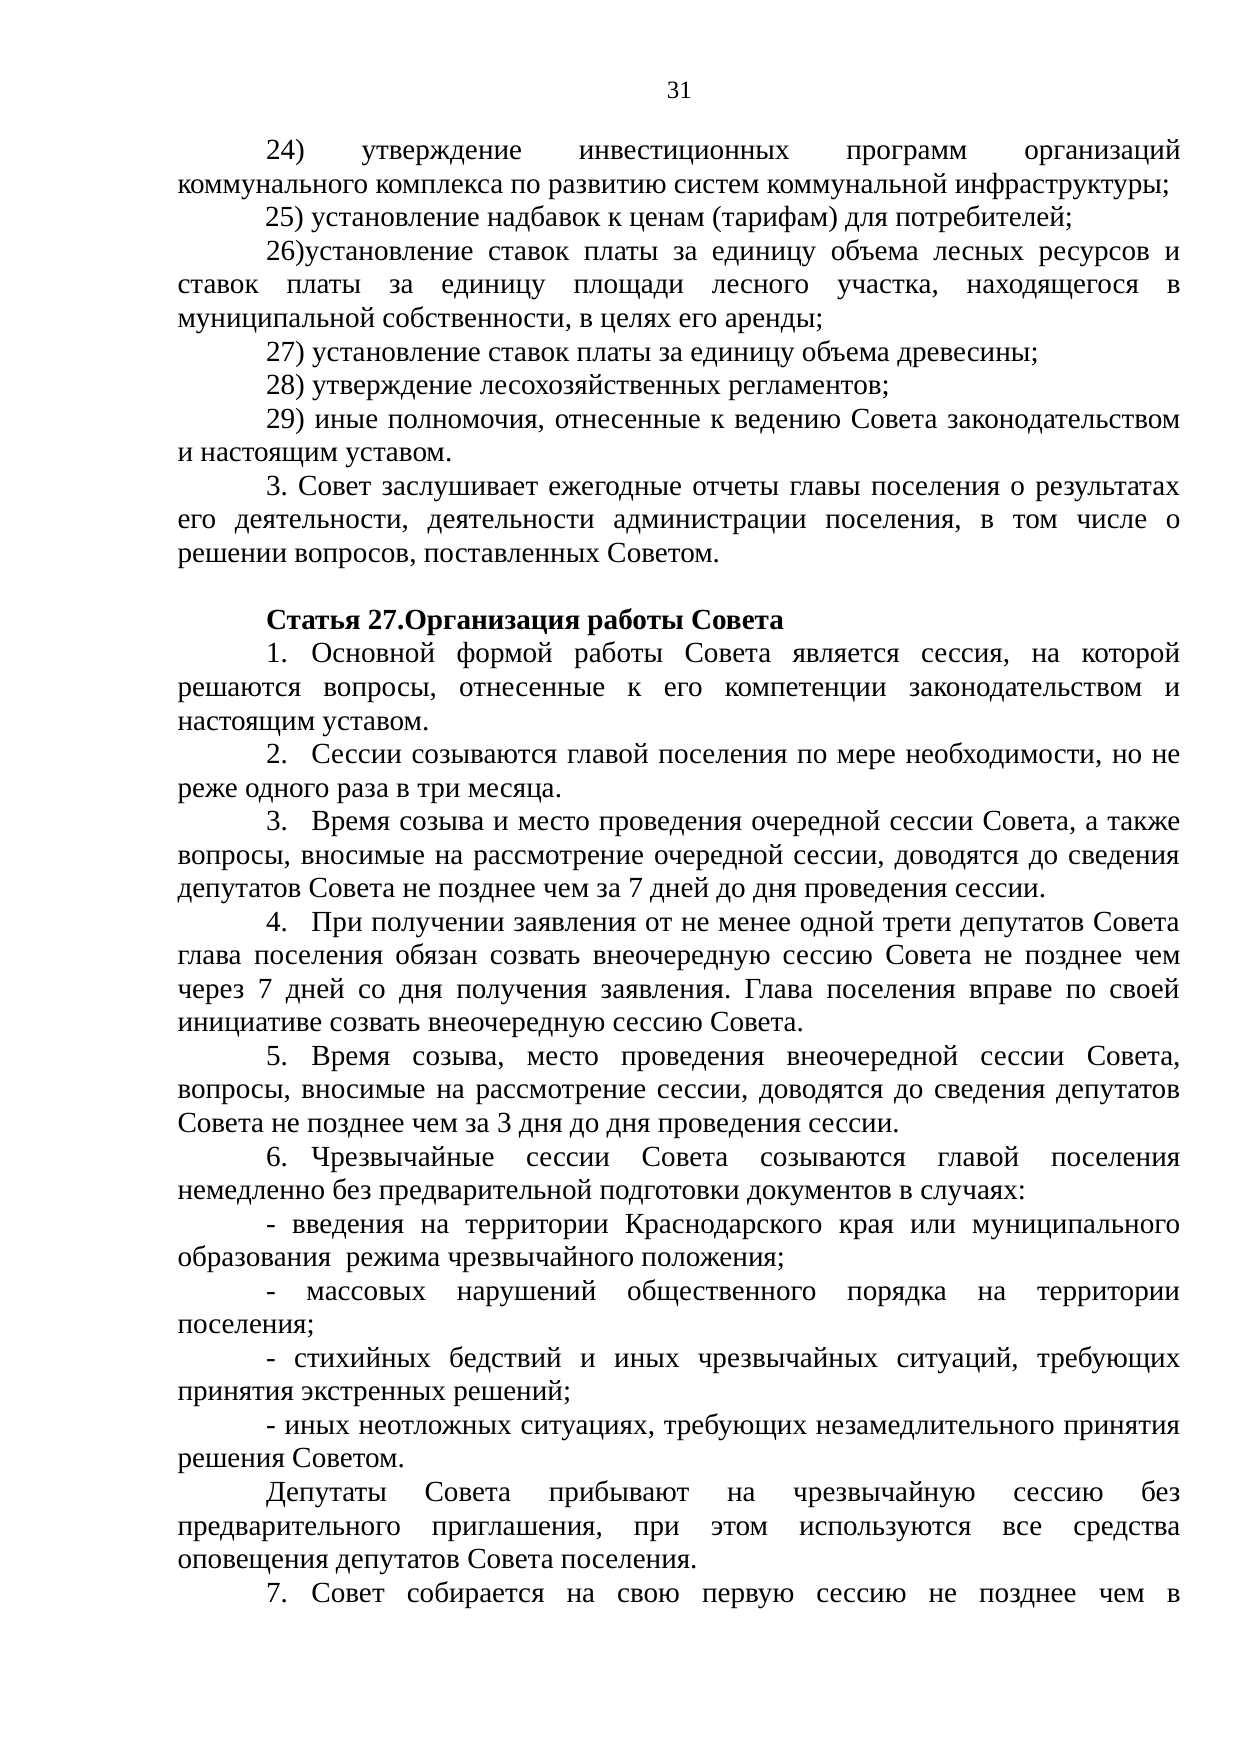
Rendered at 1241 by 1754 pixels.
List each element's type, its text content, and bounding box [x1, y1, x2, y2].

list Время созыва и место проведения очередной сессии Совета, а также вопросы, вносимые на рассмотрение очередной сессии, доводятся до сведения депутатов Совета не позднее чем за 7 дней до дня проведения сессии. [177, 803, 1181, 904]
list Чрезвычайные сессии Совета созываются главой поселения немедленно без предварительной подготовки документов в случаях: [177, 1139, 1181, 1206]
list Сессии созываются главой поселения по мере необходимости, но не реже одного раза в три месяца. [177, 736, 1181, 803]
text 3. Совет заслушивает ежегодные отчеты главы поселения о результатах его деятельности, деятельности администрации поселения, в том числе о решении вопросов, поставленных Советом. [177, 468, 1181, 568]
text 27) установление ставок платы за единицу объема древесины; [177, 334, 1181, 367]
text 28) утверждение лесохозяйственных регламентов; [177, 367, 1181, 401]
text Депутаты Совета прибывают на чрезвычайную сессию без предварительного приглашения, при этом используются все средства оповещения депутатов Совета поселения. [177, 1474, 1181, 1575]
text - стихийных бедствий и иных чрезвычайных ситуаций, требующих принятия экстренных решений; [177, 1340, 1181, 1407]
text 24) утверждение инвестиционных программ организаций коммунального комплекса по развитию систем коммунальной инфраструктуры; [177, 132, 1181, 199]
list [177, 1575, 1181, 1608]
text 25) установление надбавок к ценам (тарифам) для потребителей; [177, 199, 1181, 233]
list Основной формой работы Совета является сессия, на которой решаются вопросы, отнесенные к его компетенции законодательством и настоящим уставом. [177, 636, 1181, 736]
list Время созыва, место проведения внеочередной сессии Совета, вопросы, вносимые на рассмотрение сессии, доводятся до сведения депутатов Совета не позднее чем за 3 дня до дня проведения сессии. [177, 1038, 1181, 1139]
text Статья 27.Организация работы Совета [177, 602, 1181, 636]
text 29) иные полномочия, отнесенные к ведению Совета законодательством и настоящим уставом. [177, 401, 1181, 468]
text - иных неотложных ситуациях, требующих незамедлительного принятия решения Советом. [177, 1407, 1181, 1474]
text - введения на территории Краснодарского края или муниципального образования режима чрезвычайного положения; [177, 1206, 1181, 1273]
text - массовых нарушений общественного порядка на территории поселения; [177, 1273, 1181, 1340]
text 26)установление ставок платы за единицу объема лесных ресурсов и ставок платы за единицу площади лесного участка, находящегося в муниципальной собственности, в целях его аренды; [177, 233, 1181, 334]
list При получении заявления от не менее одной трети депутатов Совета глава поселения обязан созвать внеочередную сессию Совета не позднее чем через 7 дней со дня получения заявления. Глава поселения вправе по своей инициативе созвать внеочередную сессию Совета. [177, 904, 1181, 1038]
